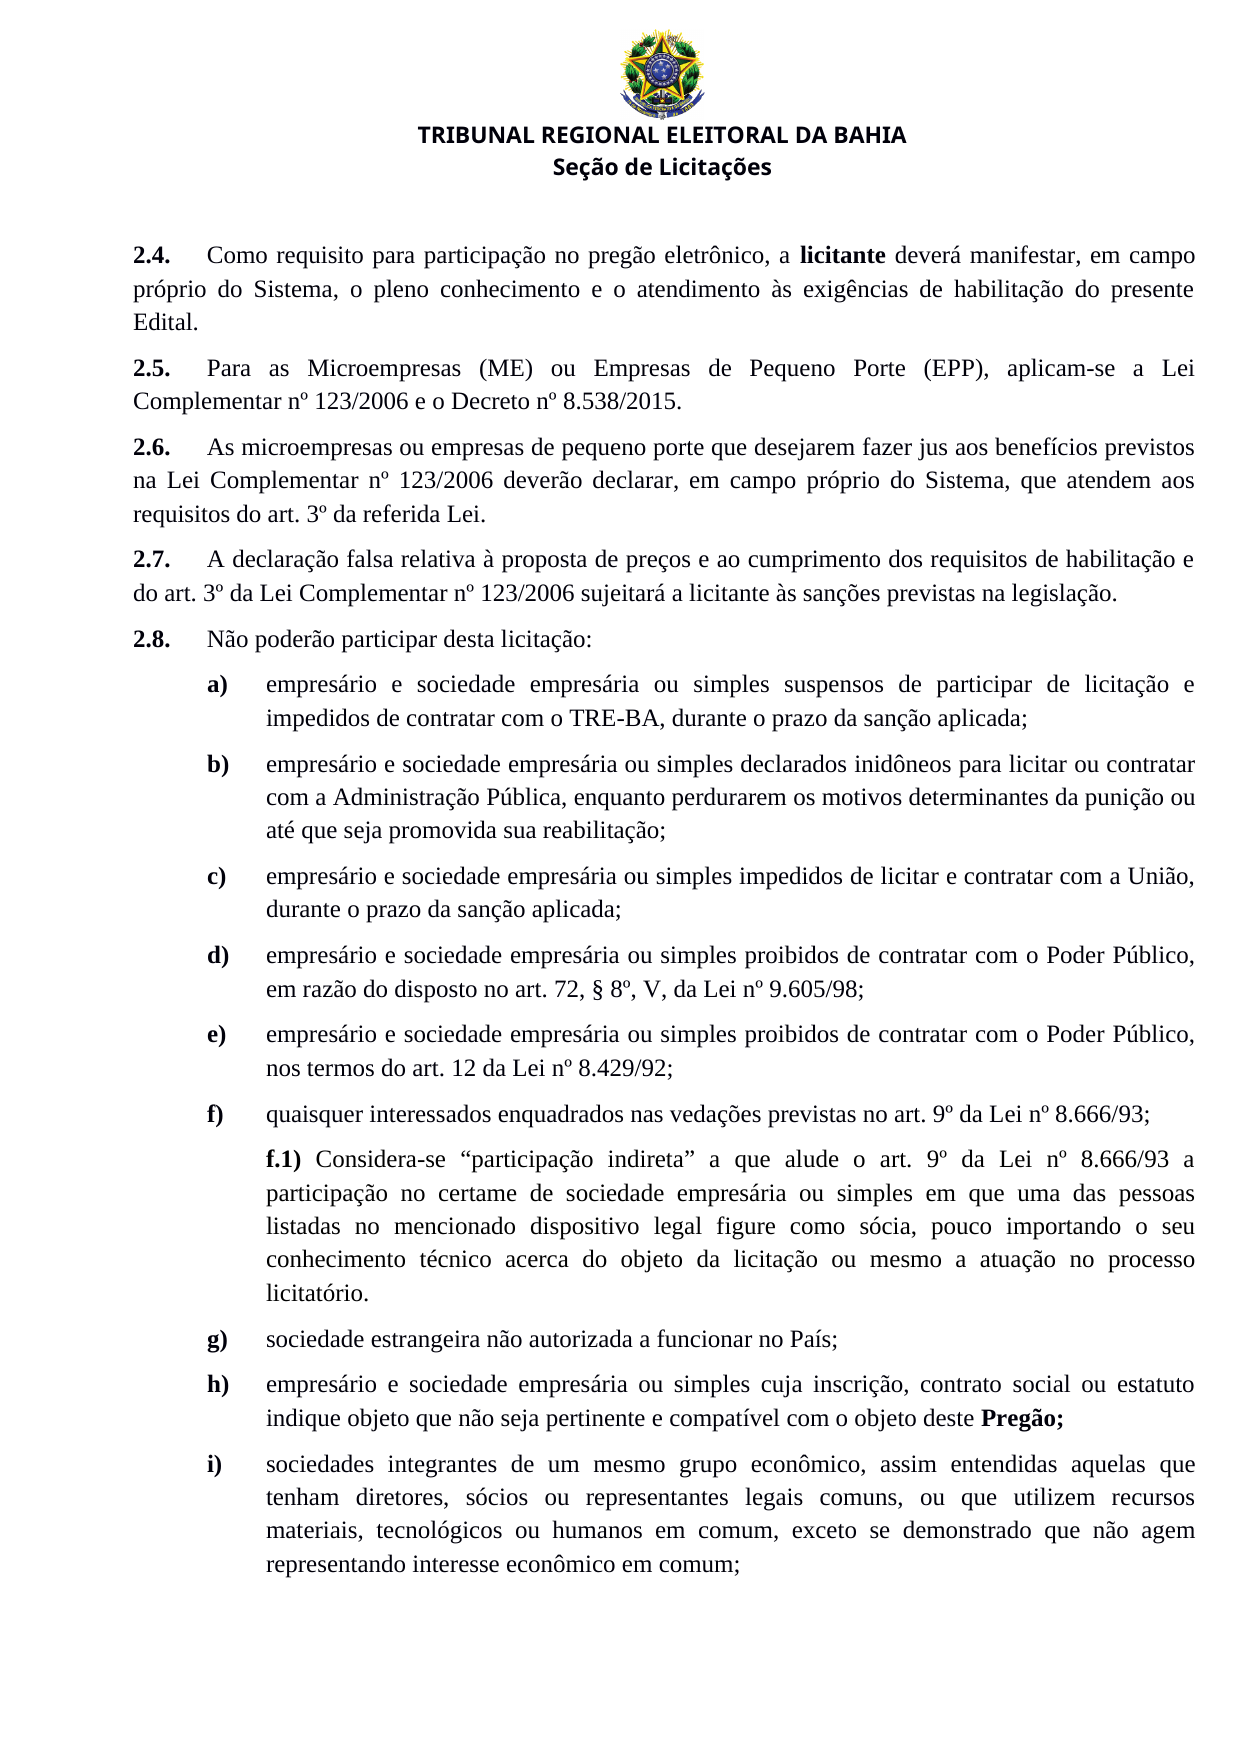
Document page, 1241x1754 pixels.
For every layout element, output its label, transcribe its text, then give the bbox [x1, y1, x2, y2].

list empresário e sociedade empresária ou simples cuja inscrição, contrato social ou estatuto indique objeto que não seja pertinente e compatível com o objeto deste Pregão; [207, 1366, 1196, 1433]
list empresário e sociedade empresária ou simples proibidos de contratar com o Poder Público, nos termos do art. 12 da Lei nº 8.429/92; [207, 1016, 1196, 1083]
text 2.4. Como requisito para participação no pregão eletrônico, a licitante deverá manifestar, em campo próprio do Sistema, o pleno conhecimento e o atendimento às exigências de habilitação do presente Edital. [133, 237, 1196, 337]
list empresário e sociedade empresária ou simples suspensos de participar de licitação e impedidos de contratar com o TRE-BA, durante o prazo da sanção aplicada; [207, 666, 1196, 733]
text f.1) Considera-se “participação indireta” a que alude o art. 9º da Lei nº 8.666/93 a participação no certame de sociedade empresária ou simples em que uma das pessoas listadas no mencionado dispositivo legal figure como sócia, pouco importando o seu conhecimento técnico acerca do objeto da licitação ou mesmo a atuação no processo licitatório. [266, 1141, 1196, 1308]
text 2.5. Para as Microempresas (ME) ou Empresas de Pequeno Porte (EPP), aplicam-se a Lei Complementar nº 123/2006 e o Decreto nº 8.538/2015. [133, 349, 1196, 416]
list empresário e sociedade empresária ou simples impedidos de licitar e contratar com a União, durante o prazo da sanção aplicada; [207, 858, 1196, 924]
text 2.6. As microempresas ou empresas de pequeno porte que desejarem fazer jus aos benefícios previstos na Lei Complementar nº 123/2006 deverão declarar, em campo próprio do Sistema, que atendem aos requisitos do art. 3º da referida Lei. [133, 429, 1196, 529]
list quaisquer interessados enquadrados nas vedações previstas no art. 9º da Lei nº 8.666/93; [207, 1095, 1196, 1129]
list sociedade estrangeira não autorizada a funcionar no País; [207, 1320, 1196, 1354]
list empresário e sociedade empresária ou simples proibidos de contratar com o Poder Público, em razão do disposto no art. 72, § 8º, V, da Lei nº 9.605/98; [207, 937, 1196, 1004]
list sociedades integrantes de um mesmo grupo econômico, assim entendidas aquelas que tenham diretores, sócios ou representantes legais comuns, ou que utilizem recursos materiais, tecnológicos ou humanos em comum, exceto se demonstrado que não agem representando interesse econômico em comum; [207, 1445, 1196, 1579]
list empresário e sociedade empresária ou simples declarados inidôneos para licitar ou contratar com a Administração Pública, enquanto perdurarem os motivos determinantes da punição ou até que seja promovida sua reabilitação; [207, 745, 1196, 845]
text 2.8. Não poderão participar desta licitação: [133, 620, 1196, 654]
text 2.7. A declaração falsa relativa à proposta de preços e ao cumprimento dos requisitos de habilitação e do art. 3º da Lei Complementar nº 123/2006 sujeitará a licitante às sanções previstas na legislação. [133, 541, 1196, 608]
